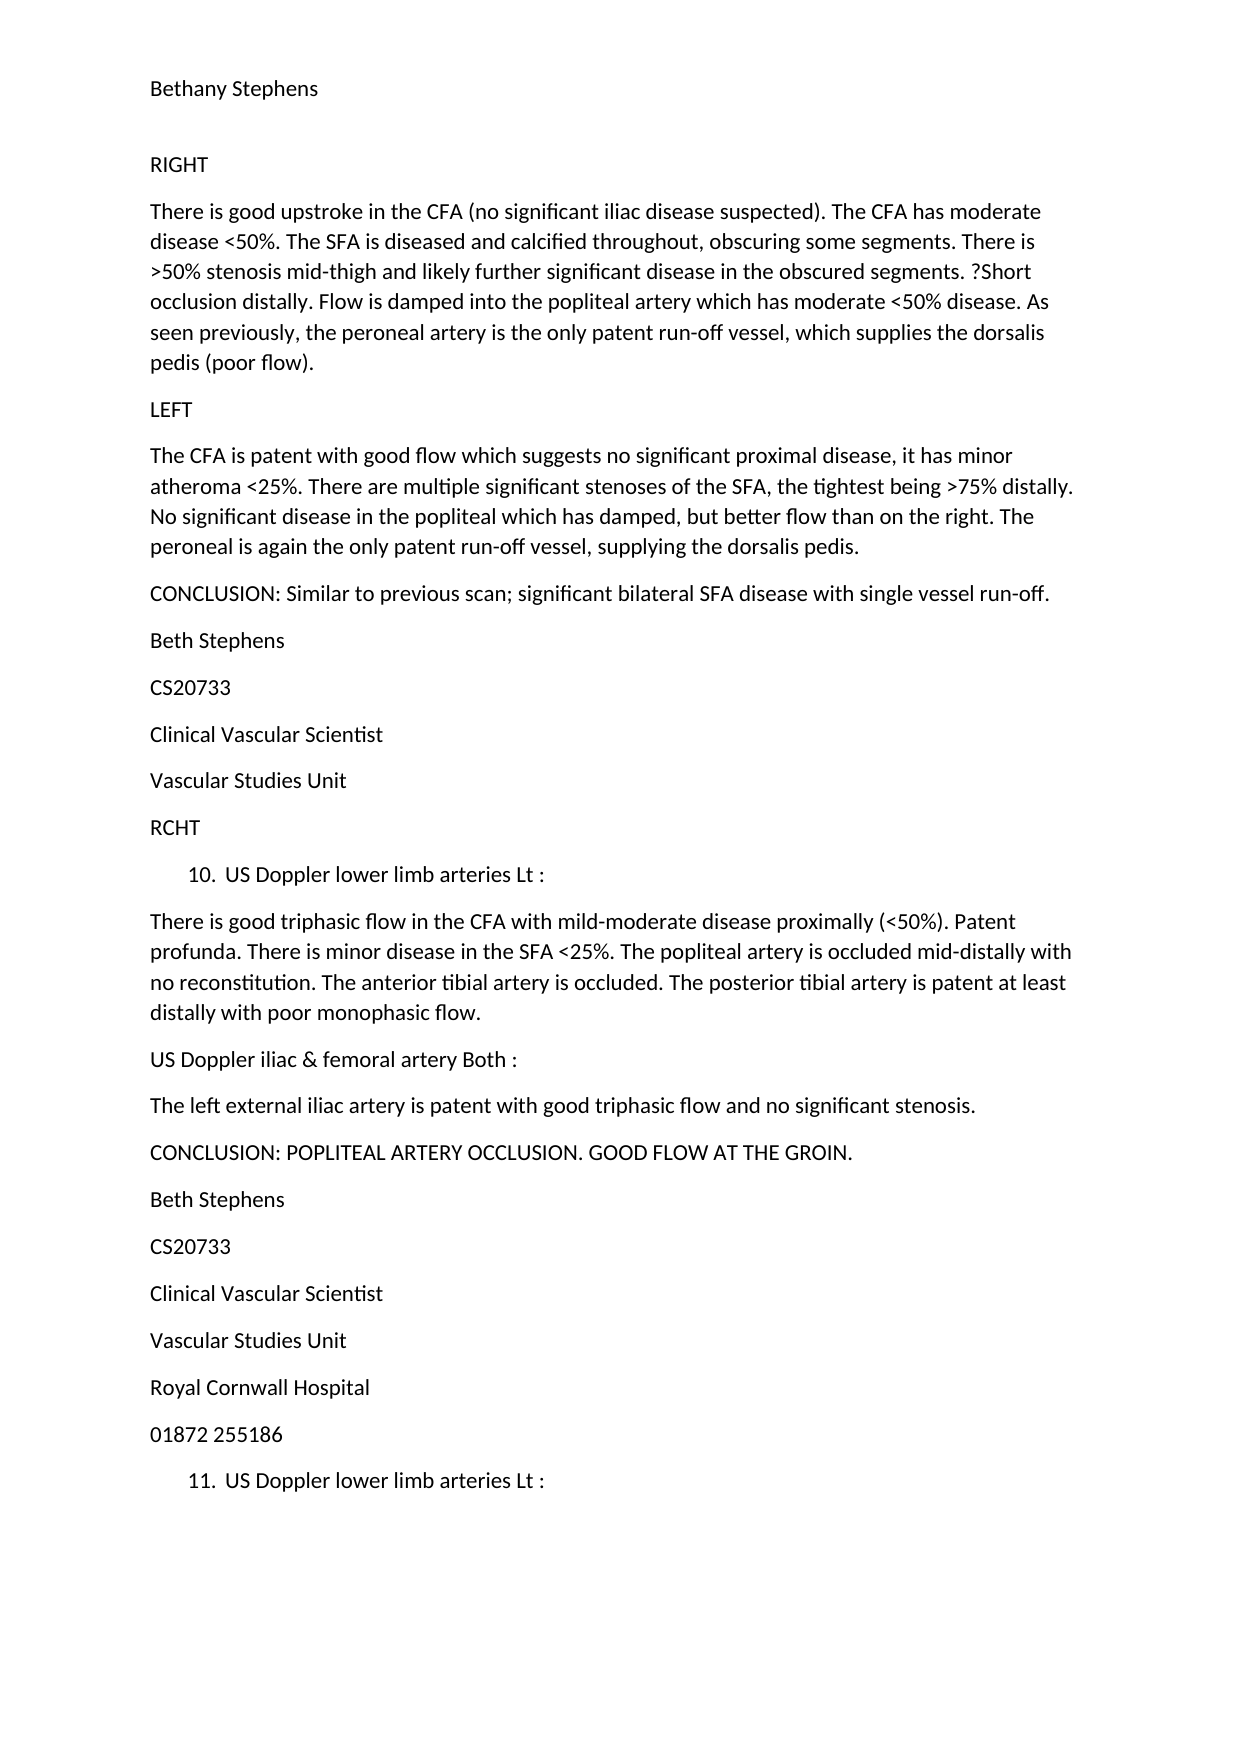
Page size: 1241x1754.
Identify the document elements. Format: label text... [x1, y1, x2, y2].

list US Doppler lower limb arteries Lt : [187, 1467, 1090, 1495]
text Beth Stephens [150, 626, 1090, 654]
text Clinical Vascular Scientist [150, 720, 1090, 748]
text Vascular Studies Unit [150, 1326, 1090, 1354]
text US Doppler iliac & femoral artery Both : [150, 1045, 1090, 1073]
text RCHT [150, 813, 1090, 842]
text The CFA is patent with good flow which suggests no significant proximal disease, it has minor atheroma <25%. There are multiple significant stenoses of the SFA, the tightest being >75% distally. No significant disease in the popliteal which has damped, but better flow than on the right. The peroneal is again the only patent run-off vessel, supplying the dorsalis pedis. [150, 442, 1090, 560]
text LEFT [150, 395, 1090, 423]
text Royal Cornwall Hospital [150, 1373, 1090, 1401]
text CS20733 [150, 673, 1090, 701]
list US Doppler lower limb arteries Lt : [187, 860, 1090, 888]
text Vascular Studies Unit [150, 767, 1090, 795]
text CONCLUSION: POPLITEAL ARTERY OCCLUSION. GOOD FLOW AT THE GROIN. [150, 1138, 1090, 1167]
text 01872 255186 [150, 1420, 1090, 1448]
text There is good upstroke in the CFA (no significant iliac disease suspected). The CFA has moderate disease <50%. The SFA is diseased and calcified throughout, obscuring some segments. There is >50% stenosis mid-thigh and likely further significant disease in the obscured segments. ?Short occlusion distally. Flow is damped into the popliteal artery which has moderate <50% disease. As seen previously, the peroneal artery is the only patent run-off vessel, which supplies the dorsalis pedis (poor flow). [150, 197, 1090, 376]
text Clinical Vascular Scientist [150, 1279, 1090, 1307]
text Beth Stephens [150, 1185, 1090, 1213]
text There is good triphasic flow in the CFA with mild-moderate disease proximally (<50%). Patent profunda. There is minor disease in the SFA <25%. The popliteal artery is occluded mid-distally with no reconstitution. The anterior tibial artery is occluded. The posterior tibial artery is patent at least distally with poor monophasic flow. [150, 907, 1090, 1026]
text CONCLUSION: Similar to previous scan; significant bilateral SFA disease with single vessel run-off. [150, 579, 1090, 607]
text The left external iliac artery is patent with good triphasic flow and no significant stenosis. [150, 1092, 1090, 1120]
text CS20733 [150, 1232, 1090, 1260]
text RIGHT [150, 150, 1090, 178]
